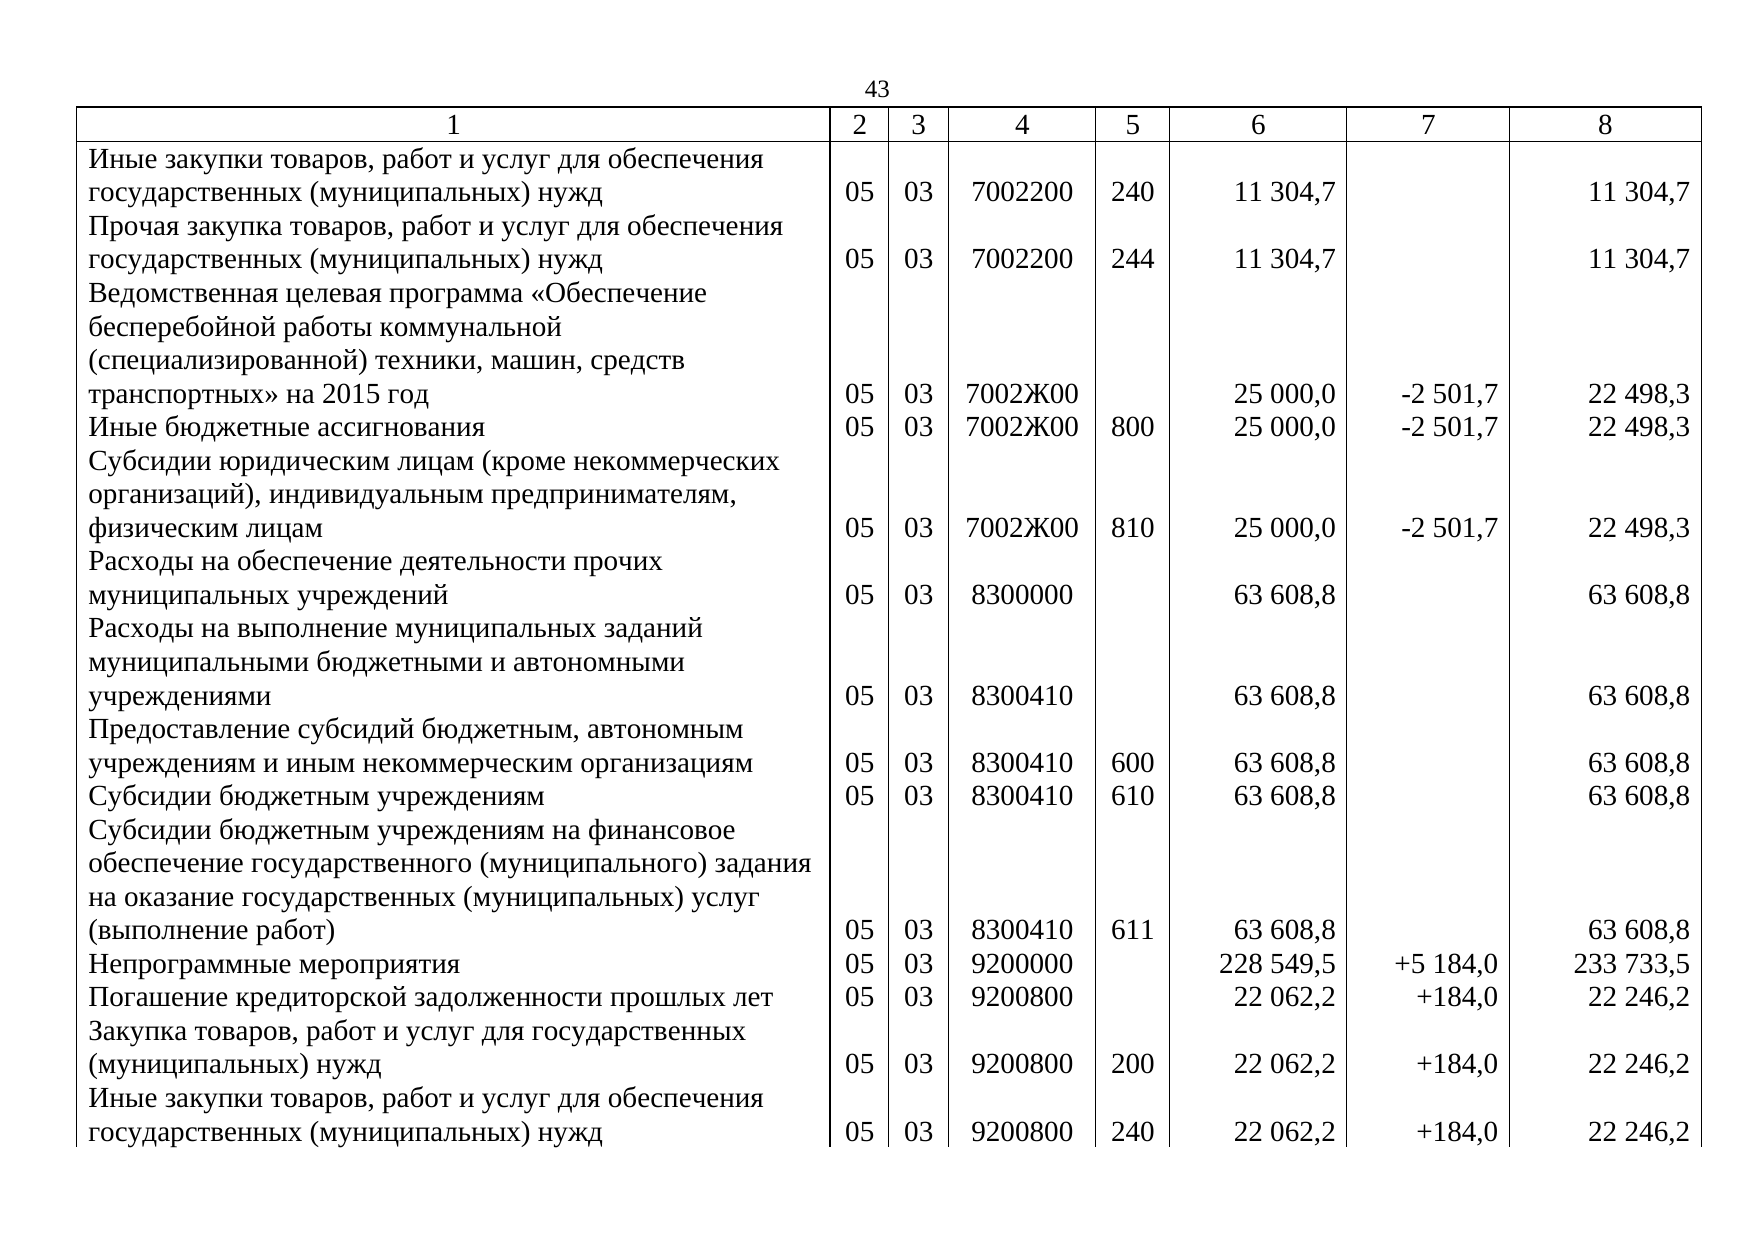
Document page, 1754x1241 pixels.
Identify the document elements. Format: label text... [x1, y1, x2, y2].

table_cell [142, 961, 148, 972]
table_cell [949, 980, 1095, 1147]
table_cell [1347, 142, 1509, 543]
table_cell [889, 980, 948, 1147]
table_header 8 [1510, 108, 1701, 141]
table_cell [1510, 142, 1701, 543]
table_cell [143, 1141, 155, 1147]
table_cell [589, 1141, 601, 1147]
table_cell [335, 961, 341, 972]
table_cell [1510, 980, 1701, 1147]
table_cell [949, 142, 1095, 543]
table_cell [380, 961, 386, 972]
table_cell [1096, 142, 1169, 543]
table_header 1 [77, 108, 829, 141]
table_header 6 [1170, 108, 1346, 141]
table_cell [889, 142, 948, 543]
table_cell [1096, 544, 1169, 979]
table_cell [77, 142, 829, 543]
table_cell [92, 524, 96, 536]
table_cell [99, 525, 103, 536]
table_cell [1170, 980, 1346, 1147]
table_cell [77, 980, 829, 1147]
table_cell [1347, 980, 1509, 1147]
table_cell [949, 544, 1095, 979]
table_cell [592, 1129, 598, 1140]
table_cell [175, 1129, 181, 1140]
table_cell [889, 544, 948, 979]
table_header 4 [949, 108, 1095, 141]
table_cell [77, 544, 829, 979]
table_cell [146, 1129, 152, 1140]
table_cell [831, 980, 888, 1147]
table_header 2 [831, 108, 888, 141]
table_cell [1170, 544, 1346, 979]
table_header 3 [889, 108, 948, 141]
table_header 7 [1347, 108, 1509, 141]
table_header 5 [1096, 108, 1169, 141]
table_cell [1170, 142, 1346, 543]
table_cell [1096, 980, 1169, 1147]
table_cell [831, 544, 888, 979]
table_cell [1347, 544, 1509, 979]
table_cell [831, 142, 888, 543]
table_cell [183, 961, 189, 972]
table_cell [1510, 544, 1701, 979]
